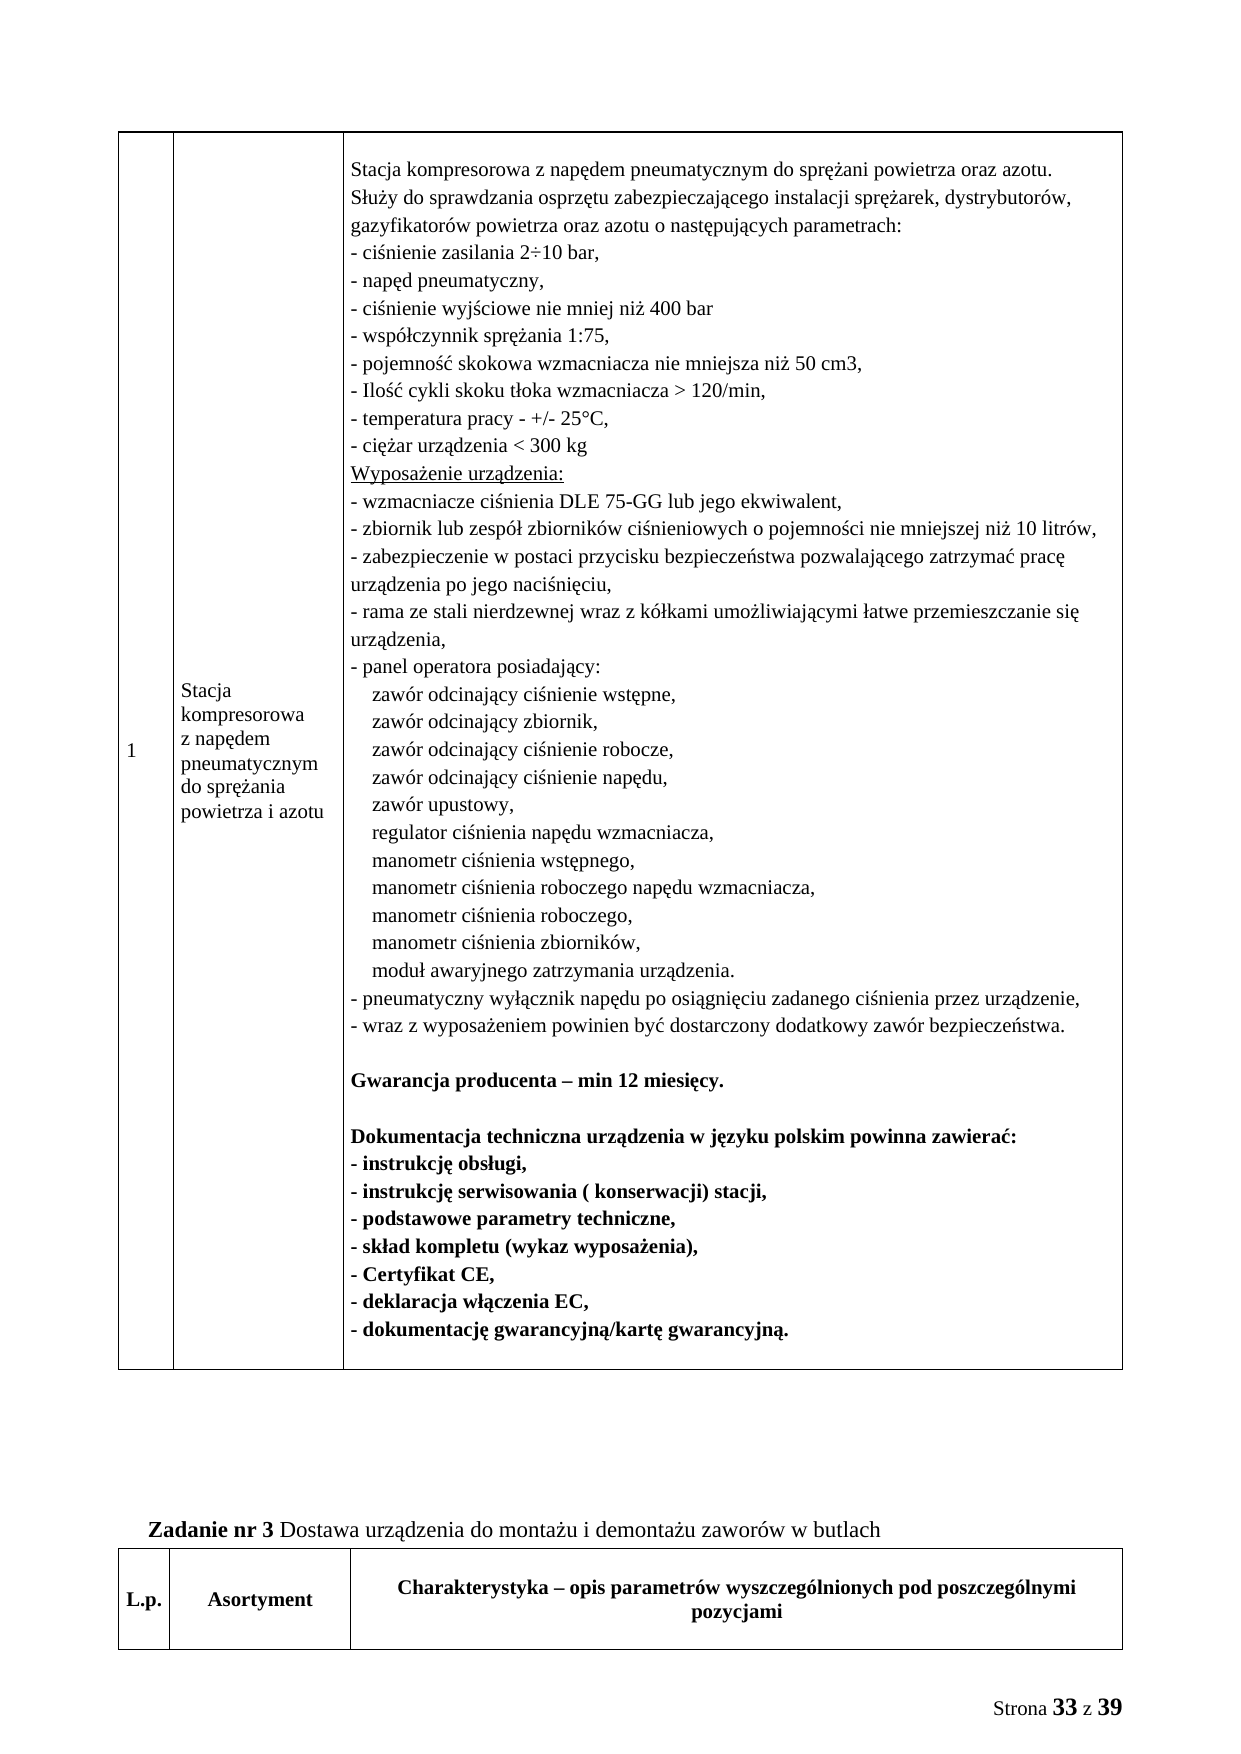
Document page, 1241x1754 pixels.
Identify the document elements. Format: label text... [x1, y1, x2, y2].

table_header L.p. [119, 1549, 169, 1649]
table_cell Stacja kompresorowa z napędem pneumatycznym do sprężania powietrza i azotu [174, 133, 343, 1368]
table_cell 1 [119, 133, 173, 1368]
table_header Charakterystyka – opis parametrów wyszczególnionych pod poszczególnymi pozycjami [351, 1549, 1122, 1649]
text Zadanie nr 3 Dostawa urządzenia do montażu i demontażu zaworów w butlach [148, 1516, 1122, 1542]
table_header Asortyment [170, 1549, 350, 1649]
table_cell Stacja kompresorowa z napędem pneumatycznym do sprężani powietrza oraz azotu. Służy do sprawdzania osprzętu zabezpieczającego instalacji sprężarek, dystrybutorów, gazyfikatorów powietrza oraz azotu o następujących parametrach: - ciśnienie zasilania 2÷10 bar, - napęd pneumatyczny, - ciśnienie wyjściowe nie mniej niż 400 bar - współczynnik sprężania 1:75, - pojemność skokowa wzmacniacza nie mniejsza niż 50 cm3, - Ilość cykli skoku tłoka wzmacniacza > 120/min, - temperatura pracy - +/- 25°C, - ciężar urządzenia < 300 kg Wyposażenie urządzenia: - wzmacniacze ciśnienia DLE 75-GG lub jego ekwiwalent, - zbiornik lub zespół zbiorników ciśnieniowych o pojemności nie mniejszej niż 10 litrów, - zabezpieczenie w postaci przycisku bezpieczeństwa pozwalającego zatrzymać pracę urządzenia po jego naciśnięciu, - rama ze stali nierdzewnej wraz z kółkami umożliwiającymi łatwe przemieszczanie się urządzenia, - panel operatora posiadający:  zawór odcinający ciśnienie wstępne,  zawór odcinający zbiornik,  zawór odcinający ciśnienie robocze,  zawór odcinający ciśnienie napędu,  zawór upustowy,  regulator ciśnienia napędu wzmacniacza,  manometr ciśnienia wstępnego,  manometr ciśnienia roboczego napędu wzmacniacza,  manometr ciśnienia roboczego,  manometr ciśnienia zbiorników,  moduł awaryjnego zatrzymania urządzenia. - pneumatyczny wyłącznik napędu po osiągnięciu zadanego ciśnienia przez urządzenie, - wraz z wyposażeniem powinien być dostarczony dodatkowy zawór bezpieczeństwa. Gwarancja producenta – min 12 miesięcy. Dokumentacja techniczna urządzenia w języku polskim powinna zawierać: - instrukcję obsługi, - instrukcję serwisowania ( konserwacji) stacji, - podstawowe parametry techniczne, - skład kompletu (wykaz wyposażenia), - Certyfikat CE, - deklaracja włączenia EC, - dokumentację gwarancyjną/kartę gwarancyjną. [344, 133, 1122, 1368]
